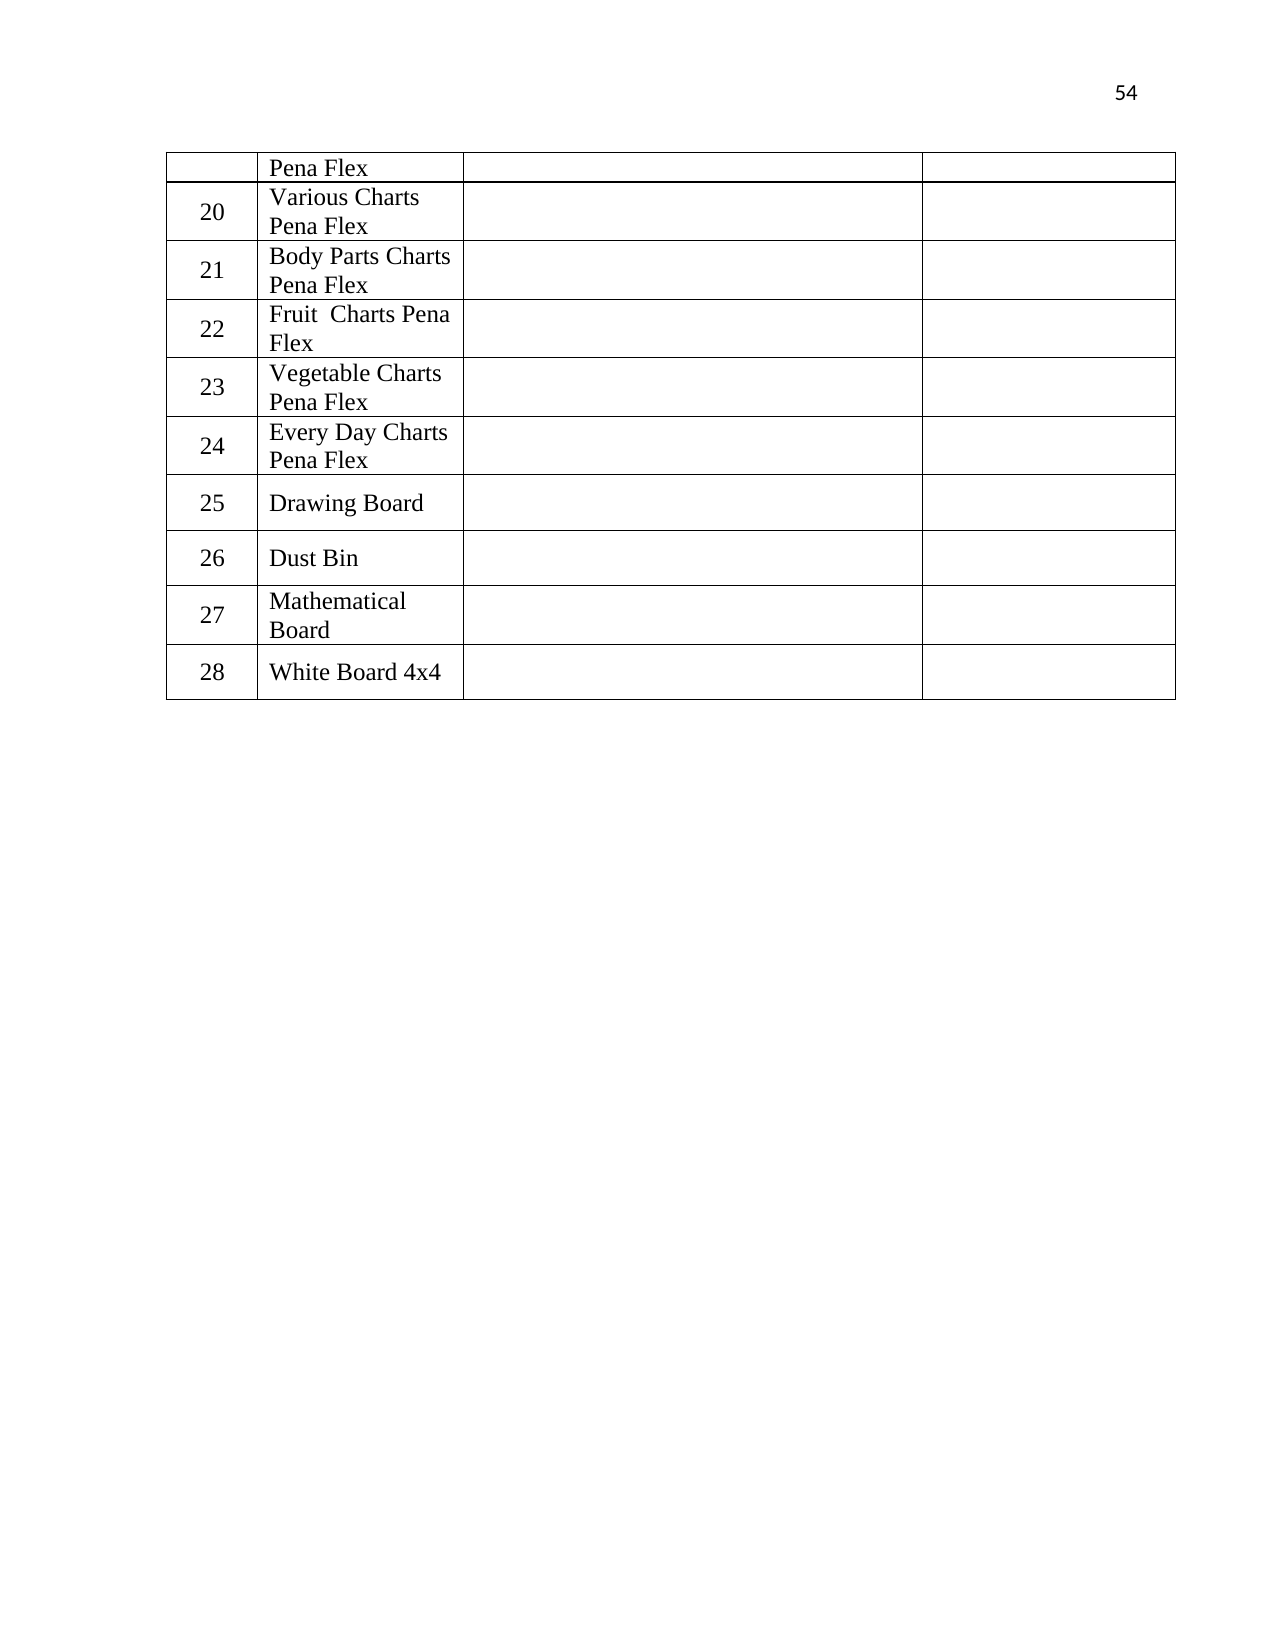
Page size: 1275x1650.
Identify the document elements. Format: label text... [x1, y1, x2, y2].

table_cell 25 [167, 475, 257, 529]
table_cell [923, 241, 1175, 298]
table_cell 26 [167, 531, 257, 585]
table_cell Drawing Board [258, 475, 463, 529]
table_cell Dust Bin [258, 531, 463, 585]
table_cell 28 [167, 645, 257, 699]
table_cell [258, 153, 463, 181]
table_cell [464, 586, 922, 643]
table_cell [923, 358, 1175, 416]
table_cell [923, 300, 1175, 357]
table_cell [923, 475, 1175, 529]
table_cell [464, 531, 922, 585]
table_cell [923, 586, 1175, 643]
table_cell Vegetable Charts Pena Flex [258, 358, 463, 416]
table_cell [923, 153, 1175, 181]
table_cell [464, 475, 922, 529]
table_cell 22 [167, 300, 257, 357]
table_cell 24 [167, 417, 257, 474]
table_cell [464, 358, 922, 416]
table_cell White Board 4x4 [258, 645, 463, 699]
table_cell Mathematical Board [258, 586, 463, 643]
table_cell Fruit Charts Pena Flex [258, 300, 463, 357]
table_cell 21 [167, 241, 257, 298]
table_cell [923, 417, 1175, 474]
table_cell [923, 645, 1175, 699]
table_cell [464, 300, 922, 357]
table_cell Every Day Charts Pena Flex [258, 417, 463, 474]
table_cell [464, 153, 922, 181]
table_cell 20 [167, 183, 257, 240]
table_cell Various Charts Pena Flex [258, 183, 463, 240]
table_cell 19 [167, 153, 257, 181]
table_cell [464, 183, 922, 240]
table_cell Body Parts Charts Pena Flex [258, 241, 463, 298]
table_cell [464, 241, 922, 298]
table_cell [923, 531, 1175, 585]
table_cell [464, 645, 922, 699]
table_cell [923, 183, 1175, 240]
table_cell [464, 417, 922, 474]
table_cell 23 [167, 358, 257, 416]
table_cell 27 [167, 586, 257, 643]
